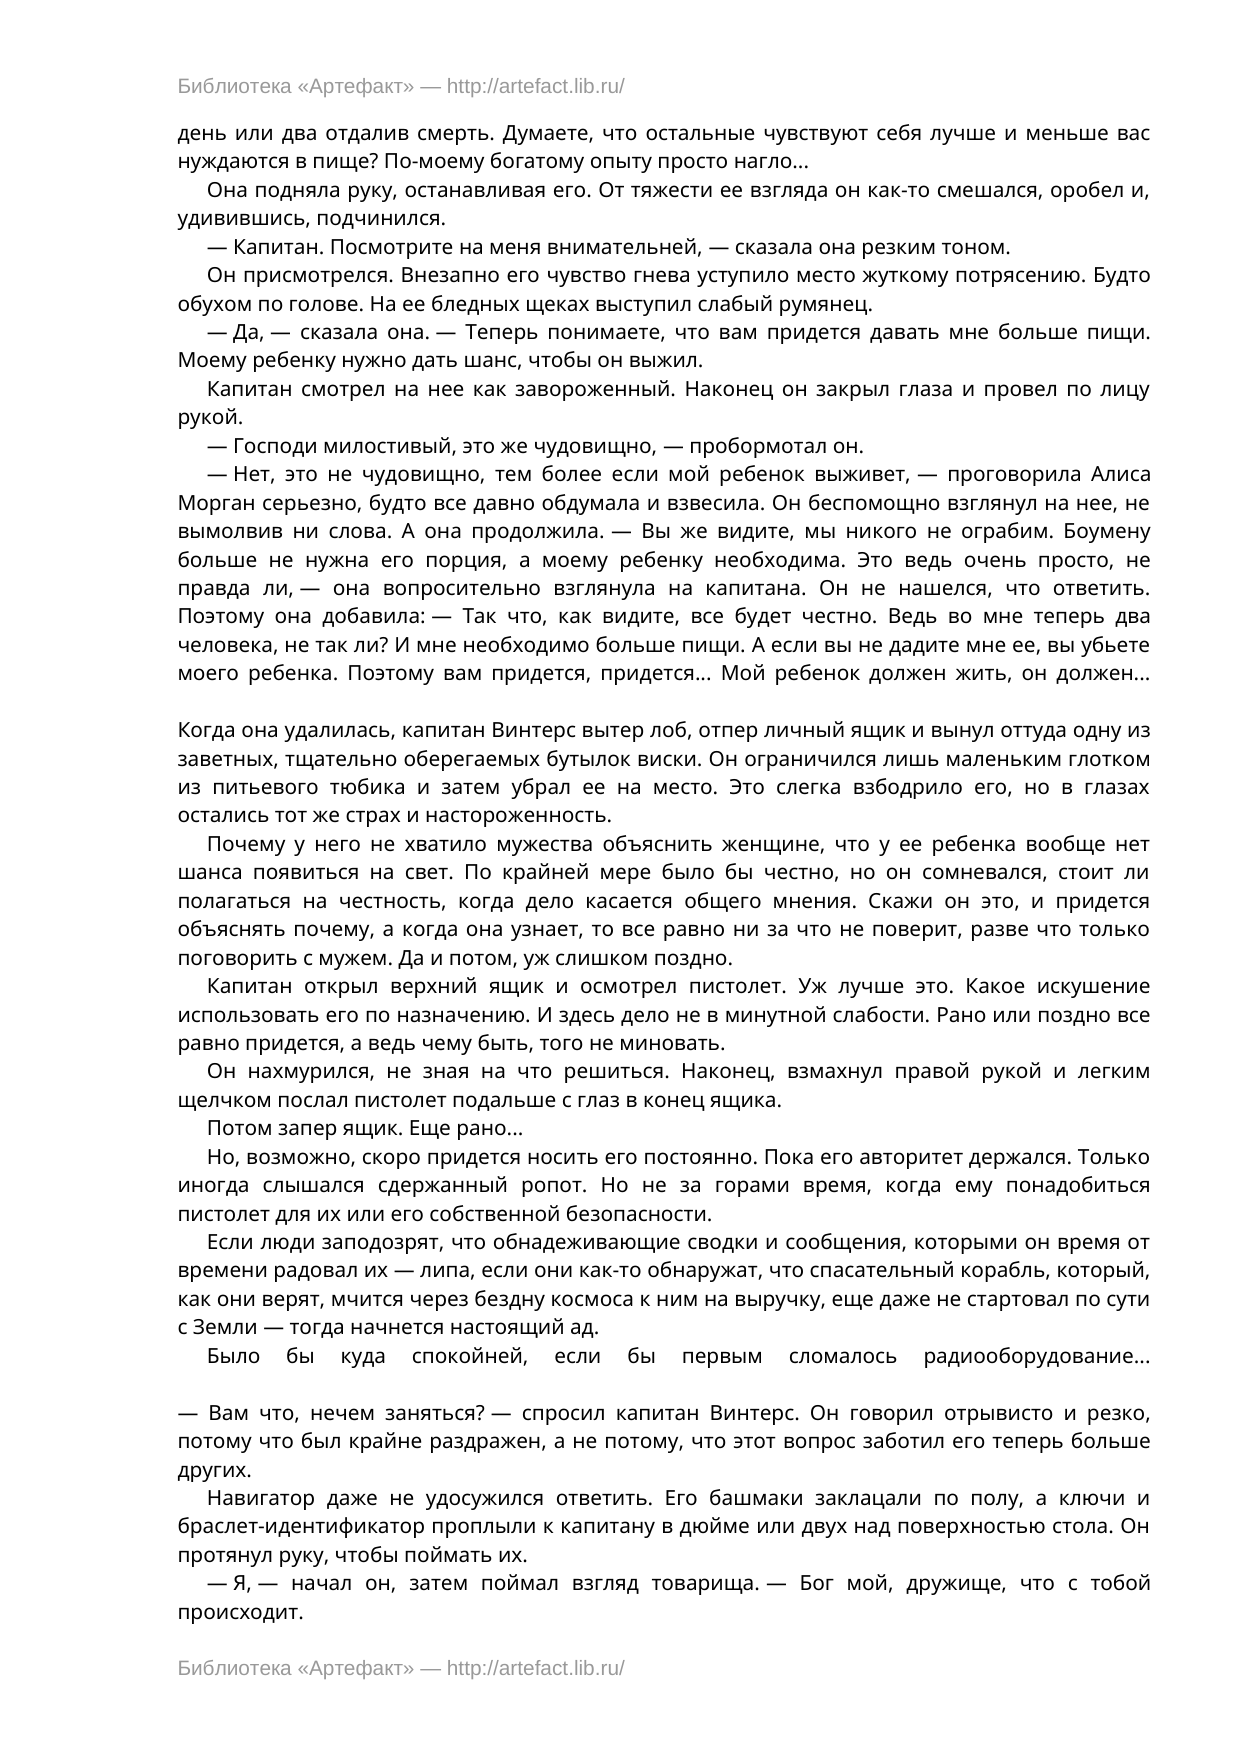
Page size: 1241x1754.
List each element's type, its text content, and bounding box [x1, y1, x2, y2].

text Потом запер ящик. Еще рано... [177, 1113, 1152, 1142]
text Он нахмурился, не зная на что решиться. Наконец, взмахнул правой рукой и легким щелчком послал пистолет подальше с глаз в конец ящика. [177, 1057, 1152, 1113]
text Почему у него не хватило мужества объяснить женщине, что у ее ребенка вообще нет шанса появиться на свет. По крайней мере было бы честно, но он сомневался, стоит ли полагаться на честность, когда дело касается общего мнения. Скажи он это, и придется объяснять почему, а когда она узнает, то все равно ни за что не поверит, разве что только поговорить с мужем. Да и потом, уж слишком поздно. [177, 829, 1152, 971]
text — Капитан. Посмотрите на меня внимательней, — сказала она резким тоном. [177, 232, 1152, 260]
text Было бы куда спокойней, если бы первым сломалось радиооборудование... — Вам что, нечем заняться? — спросил капитан Винтерс. Он говорил отрывисто и резко, потому что был крайне раздражен, а не потому, что этот вопрос заботил его теперь больше других. [177, 1341, 1152, 1483]
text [177, 118, 1152, 175]
text Она подняла руку, останавливая его. От тяжести ее взгляда он как-то смешался, оробел и, удивившись, подчинился. [177, 175, 1152, 232]
text — Нет, это не чудовищно, тем более если мой ребенок выживет, — проговорила Алиса Морган серьезно, будто все давно обдумала и взвесила. Он беспомощно взглянул на нее, не вымолвив ни слова. А она продолжила. — Вы же видите, мы никого не ограбим. Боумену больше не нужна его порция, а моему ребенку необходима. Это ведь очень просто, не правда ли, — она вопросительно взглянула на капитана. Он не нашелся, что ответить. Поэтому она добавила: — Так что, как видите, все будет честно. Ведь во мне теперь два человека, не так ли? И мне необходимо больше пищи. А если вы не дадите мне ее, вы убьете моего ребенка. Поэтому вам придется, придется... Мой ребенок должен жить, он должен... Когда она удалилась, капитан Винтерс вытер лоб, отпер личный ящик и вынул оттуда одну из заветных, тщательно оберегаемых бутылок виски. Он ограничился лишь маленьким глотком из питьевого тюбика и затем убрал ее на место. Это слегка взбодрило его, но в глазах остались тот же страх и настороженность. [177, 459, 1152, 829]
text Навигатор даже не удосужился ответить. Его башмаки заклацали по полу, а ключи и браслет-идентификатор проплыли к капитану в дюйме или двух над поверхностью стола. Он протянул руку, чтобы поймать их. [177, 1483, 1152, 1568]
text Он присмотрелся. Внезапно его чувство гнева уступило место жуткому потрясению. Будто обухом по голове. На ее бледных щеках выступил слабый румянец. [177, 260, 1152, 317]
text Капитан смотрел на нее как завороженный. Наконец он закрыл глаза и провел по лицу рукой. [177, 374, 1152, 431]
text — Господи милостивый, это же чудовищно, — пробормотал он. [177, 431, 1152, 459]
text Капитан открыл верхний ящик и осмотрел пистолет. Уж лучше это. Какое искушение использовать его по назначению. И здесь дело не в минутной слабости. Рано или поздно все равно придется, а ведь чему быть, того не миновать. [177, 971, 1152, 1057]
text — Я, — начал он, затем поймал взгляд товарища. — Бог мой, дружище, что с тобой происходит. [177, 1568, 1152, 1625]
text Но, возможно, скоро придется носить его постоянно. Пока его авторитет держался. Только иногда слышался сдержанный ропот. Но не за горами время, когда ему понадобиться пистолет для их или его собственной безопасности. [177, 1142, 1152, 1227]
text — Да, — сказала она. — Теперь понимаете, что вам придется давать мне больше пищи. Моему ребенку нужно дать шанс, чтобы он выжил. [177, 317, 1152, 374]
text Если люди заподозрят, что обнадеживающие сводки и сообщения, которыми он время от времени радовал их — липа, если они как-то обнаружат, что спасательный корабль, который, как они верят, мчится через бездну космоса к ним на выручку, еще даже не стартовал по сути с Земли — тогда начнется настоящий ад. [177, 1227, 1152, 1341]
